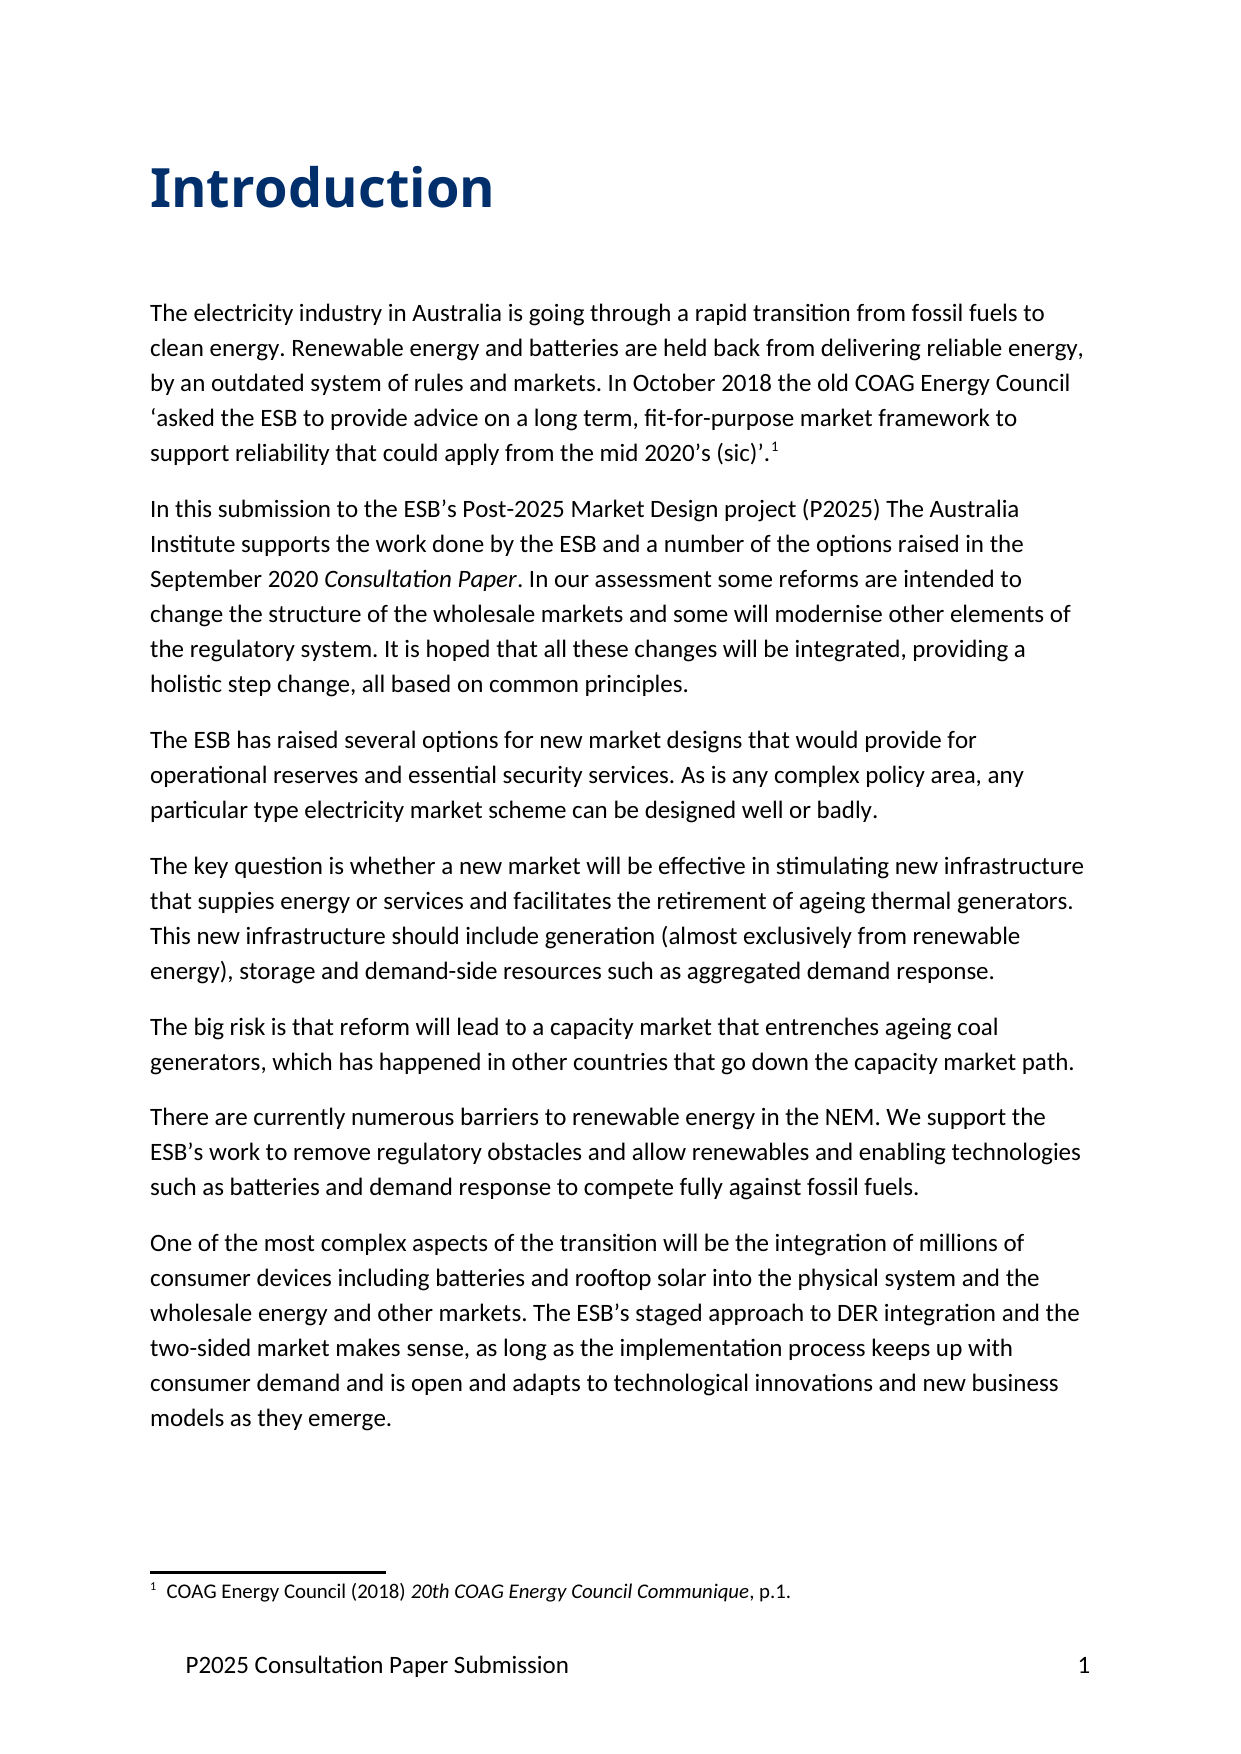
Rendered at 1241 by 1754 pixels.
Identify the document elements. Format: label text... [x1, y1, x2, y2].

subtitle Introduction [150, 150, 1090, 224]
text The ESB has raised several options for new market designs that would provide for operational reserves and essential security services. As is any complex policy area, any particular type electricity market scheme can be designed well or badly. [150, 724, 1090, 824]
text The key question is whether a new market will be effective in stimulating new infrastructure that suppies energy or services and facilitates the retirement of ageing thermal generators. This new infrastructure should include generation (almost exclusively from renewable energy), storage and demand-side resources such as aggregated demand response. [150, 850, 1090, 985]
text In this submission to the ESB’s Post-2025 Market Design project (P2025) The Australia Institute supports the work done by the ESB and a number of the options raised in the September 2020 Consultation Paper. In our assessment some reforms are intended to change the structure of the wholesale markets and some will modernise other elements of the regulatory system. It is hoped that all these changes will be integrated, providing a holistic step change, all based on common principles. [150, 493, 1090, 699]
text There are currently numerous barriers to renewable energy in the NEM. We support the ESB’s work to remove regulatory obstacles and allow renewables and enabling technologies such as batteries and demand response to compete fully against fossil fuels. [150, 1101, 1090, 1202]
text One of the most complex aspects of the transition will be the integration of millions of consumer devices including batteries and rooftop solar into the physical system and the wholesale energy and other markets. The ESB’s staged approach to DER integration and the two-sided market makes sense, as long as the implementation process keeps up with consumer demand and is open and adapts to technological innovations and new business models as they emerge. [150, 1227, 1090, 1433]
text The big risk is that reform will lead to a capacity market that entrenches ageing coal generators, which has happened in other countries that go down the capacity market path. [150, 1011, 1090, 1076]
text The electricity industry in Australia is going through a rapid transition from fossil fuels to clean energy. Renewable energy and batteries are held back from delivering reliable energy, by an outdated system of rules and markets. In October 2018 the old COAG Energy Council ‘asked the ESB to provide advice on a long term, fit-for-purpose market framework to support reliability that could apply from the mid 2020’s (sic)’. [150, 297, 1090, 468]
